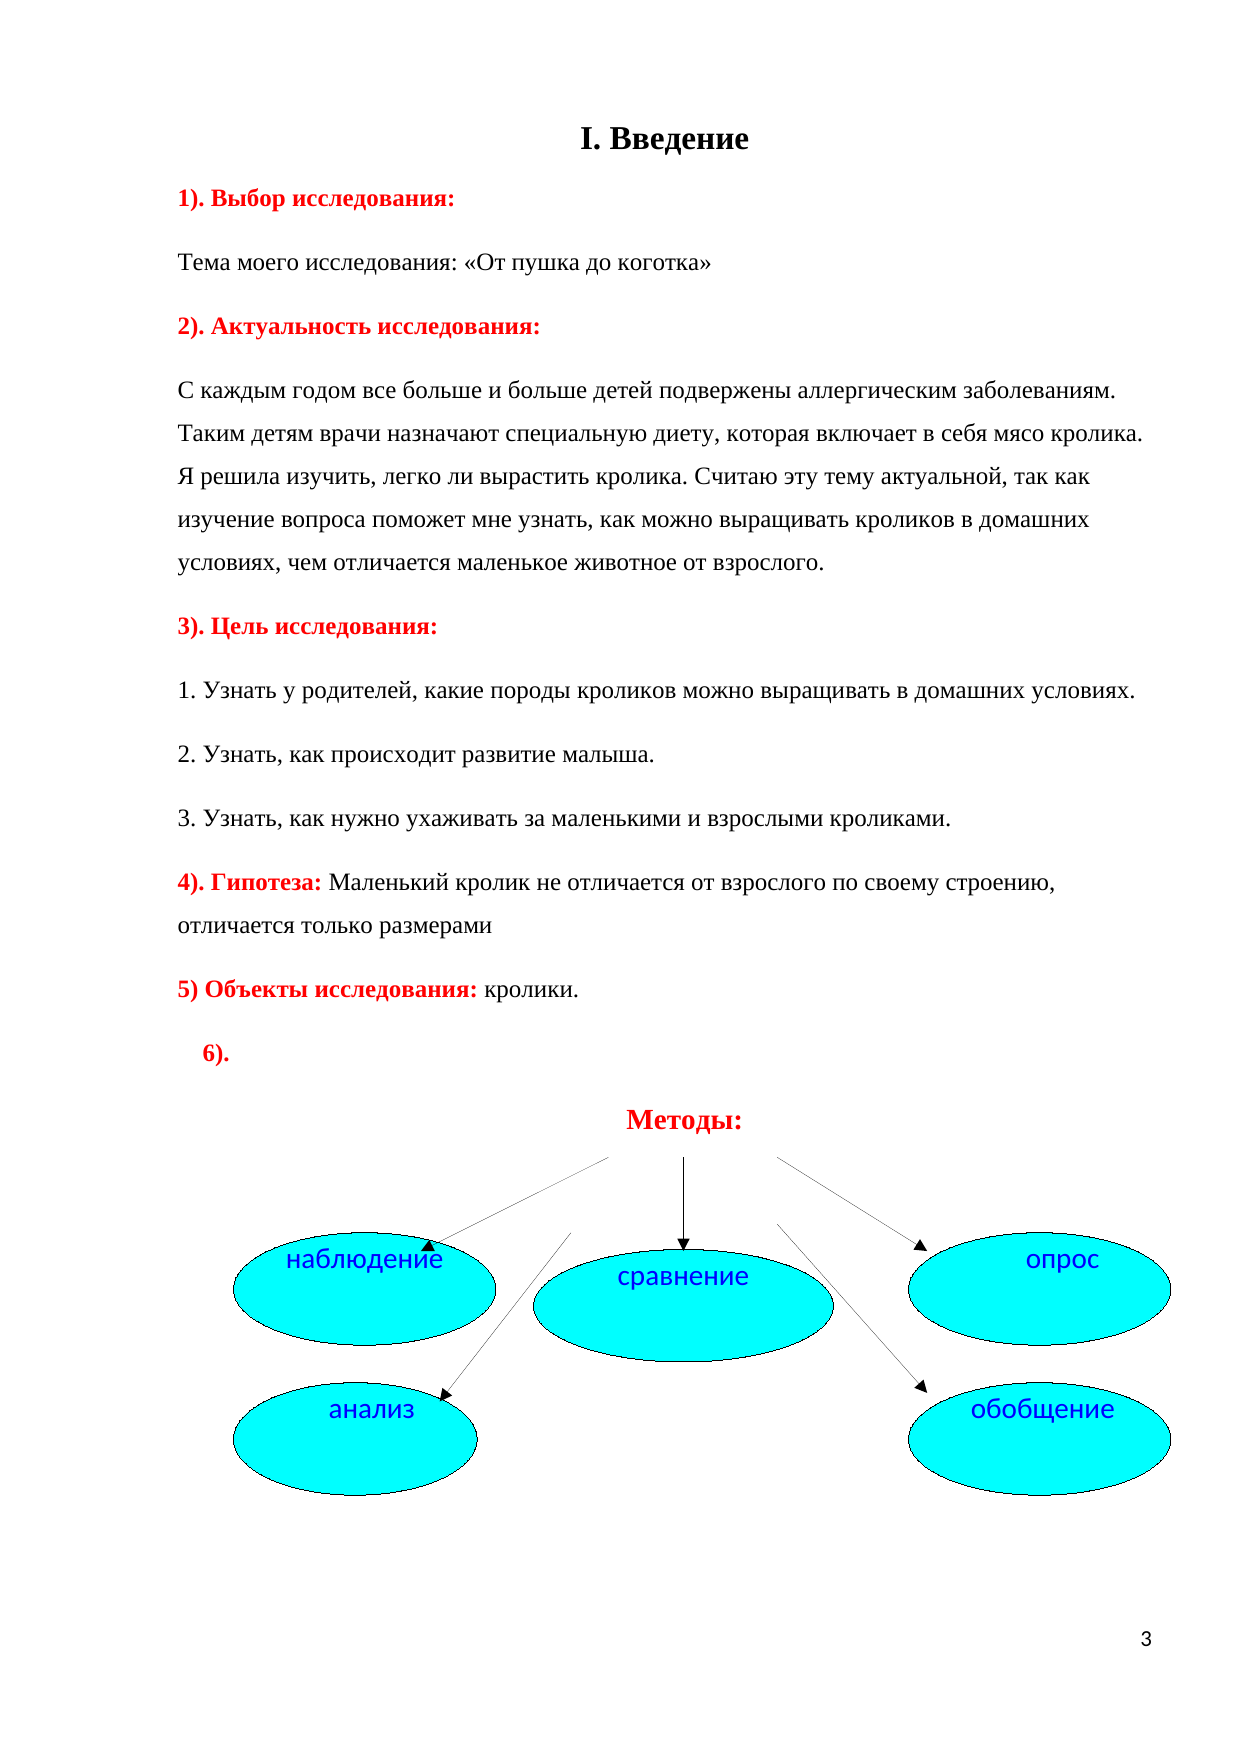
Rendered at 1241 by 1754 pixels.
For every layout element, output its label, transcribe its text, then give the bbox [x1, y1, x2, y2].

text 5) Объекты исследования: кролики. [177, 974, 1152, 1003]
text 6). [177, 1038, 1152, 1067]
text Введение [177, 118, 1152, 156]
text 1. Узнать у родителей, какие породы кроликов можно выращивать в домашних условиях. [177, 675, 1152, 704]
text 2. Узнать, как происходит развитие малыша. [177, 739, 1152, 768]
text 1). Выбор исследования: [177, 183, 1152, 212]
text 2). Актуальность исследования: [177, 311, 1152, 340]
text 3. Узнать, как нужно ухаживать за маленькими и взрослыми кроликами. [177, 803, 1152, 832]
text Тема моего исследования: «От пушка до коготка» [177, 247, 1152, 276]
text С каждым годом все больше и больше детей подвержены аллергическим заболеваниям. Таким детям врачи назначают специальную диету, которая включает в себя мясо кролика. Я решила изучить, легко ли вырастить кролика. Считаю эту тему актуальной, так как изучение вопроса поможет мне узнать, как можно выращивать кроликов в домашних условиях, чем отличается маленькое животное от взрослого. [177, 375, 1152, 576]
text 4). Гипотеза: Маленький кролик не отличается от взрослого по своему строению, отличается только размерами [177, 867, 1152, 939]
text 3). Цель исследования: [177, 611, 1152, 640]
text Методы: [546, 1102, 1152, 1136]
